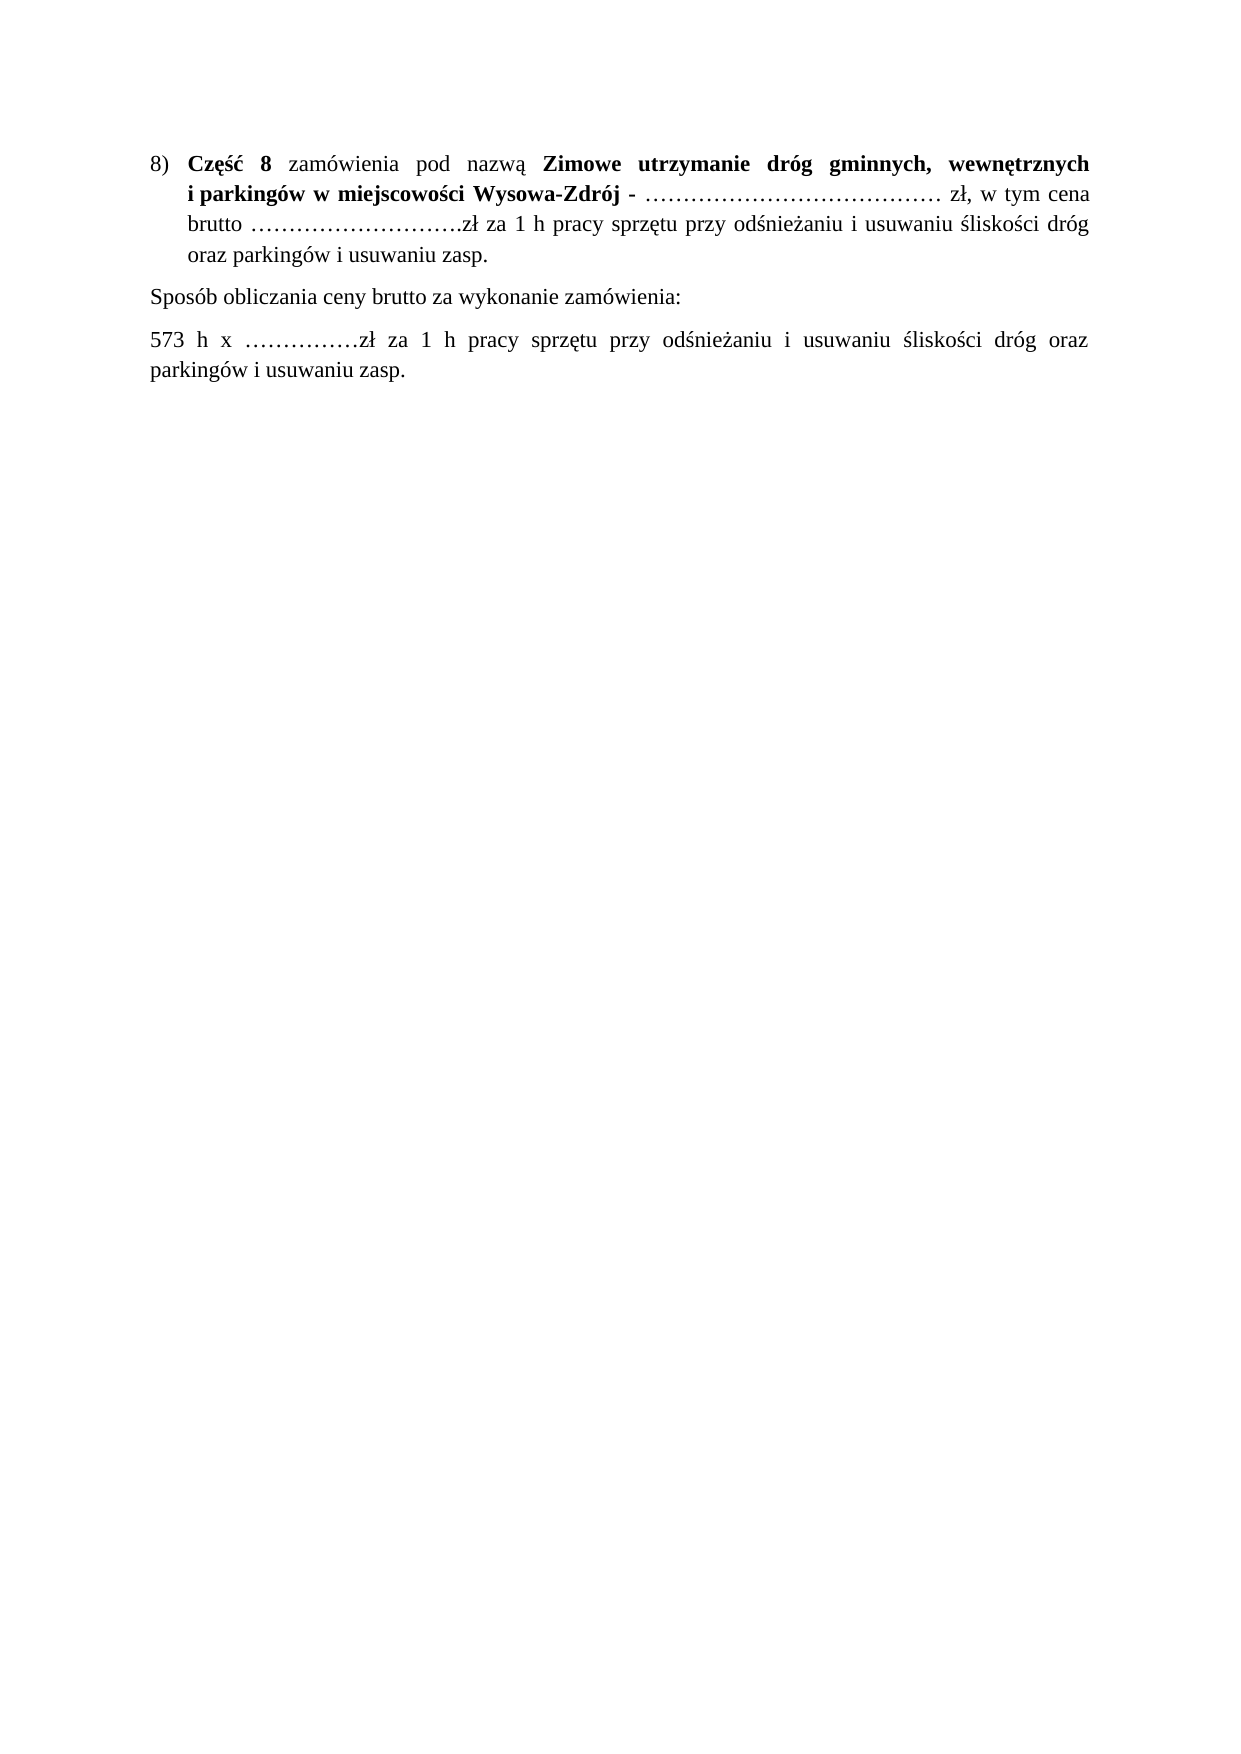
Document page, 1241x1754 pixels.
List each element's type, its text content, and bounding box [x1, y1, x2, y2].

list Część 8 zamówienia pod nazwą Zimowe utrzymanie dróg gminnych, wewnętrznych i parkingów w miejscowości Wysowa-Zdrój - ………………………………… zł, w tym cena brutto ……………………….zł za 1 h pracy sprzętu przy odśnieżaniu i usuwaniu śliskości dróg oraz parkingów i usuwaniu zasp. [150, 150, 1090, 267]
text 573 h x ……………zł za 1 h pracy sprzętu przy odśnieżaniu i usuwaniu śliskości dróg oraz parkingów i usuwaniu zasp. [150, 326, 1090, 383]
text Sposób obliczania ceny brutto za wykonanie zamówienia: [150, 283, 1090, 310]
